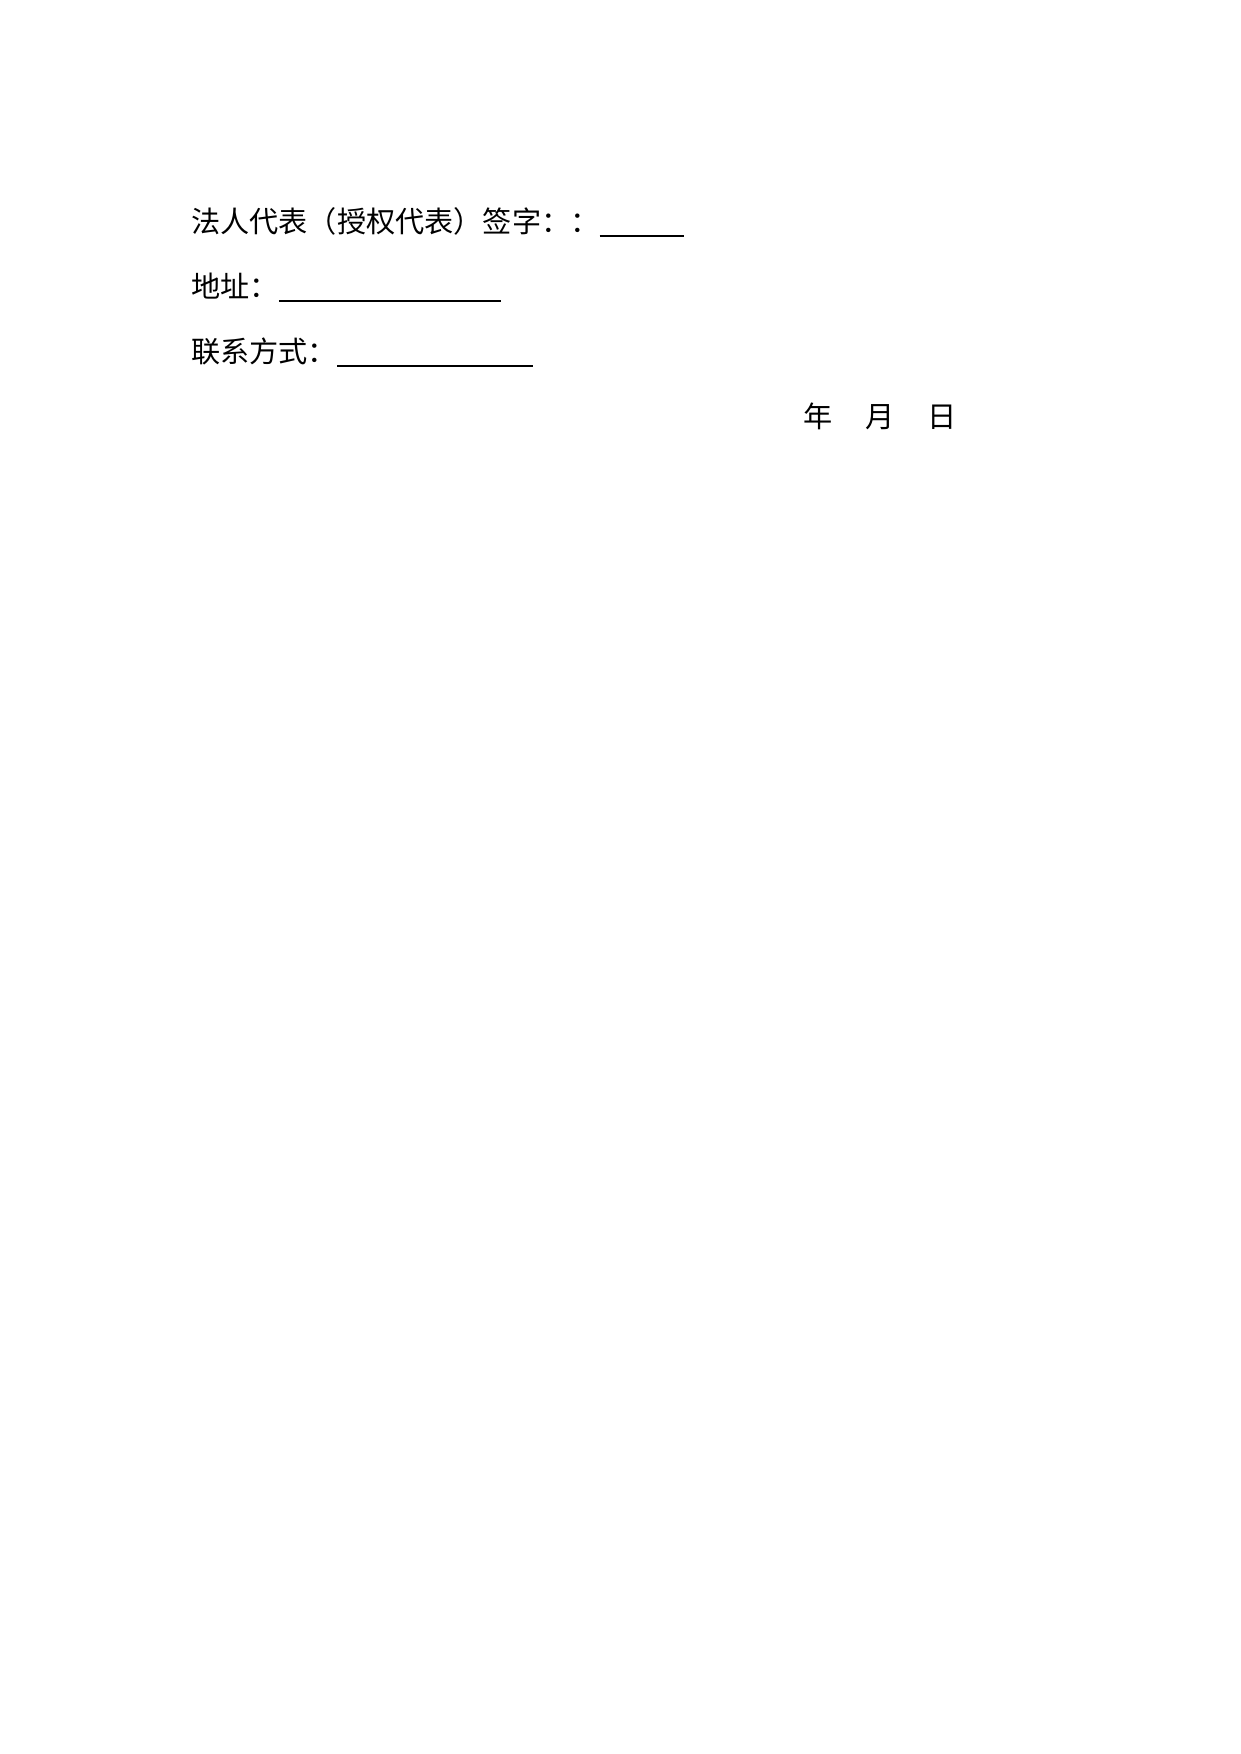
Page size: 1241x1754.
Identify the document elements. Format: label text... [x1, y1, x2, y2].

list 年 月 日 [191, 382, 1087, 447]
list 地址： [191, 252, 1087, 317]
list 法人代表（授权代表）签字：： [191, 187, 1087, 252]
list 联系方式： [191, 317, 1087, 382]
